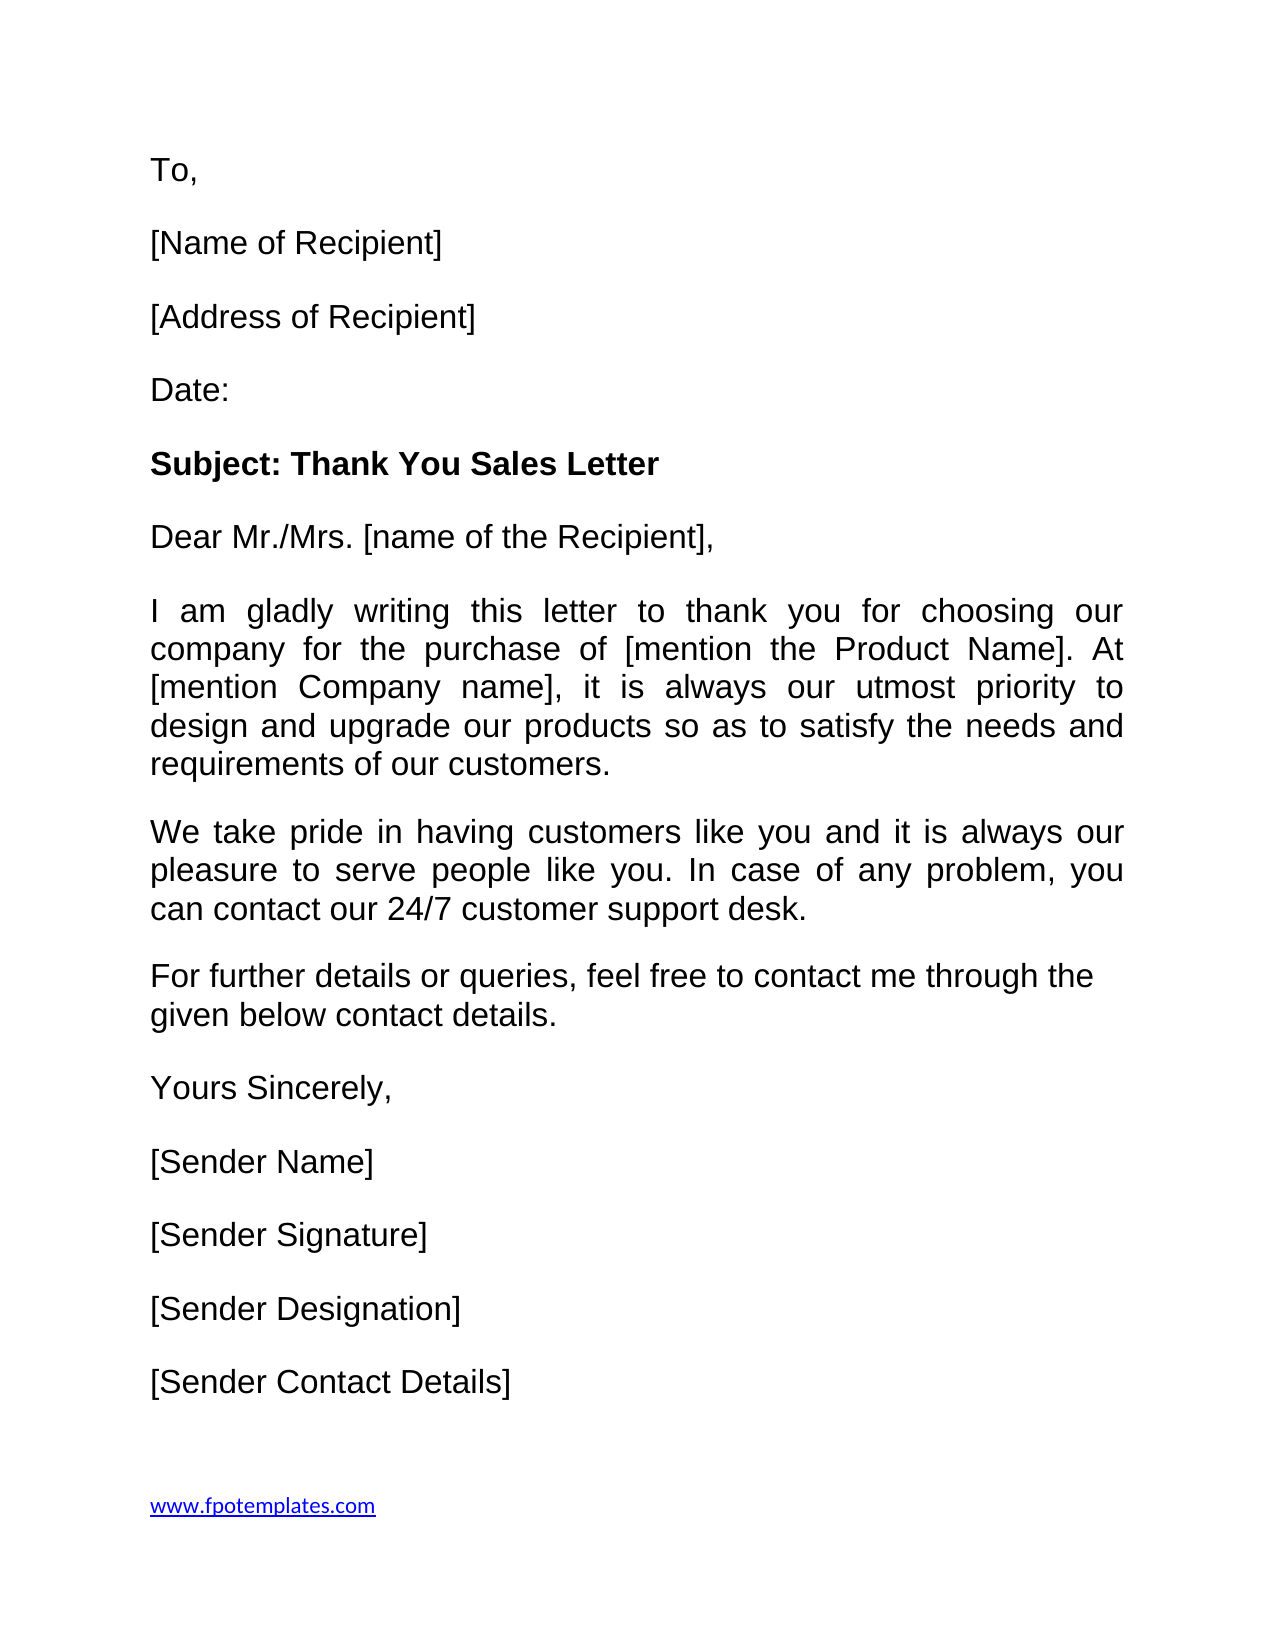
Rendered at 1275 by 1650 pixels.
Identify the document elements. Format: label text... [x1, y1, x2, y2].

text [Address of Recipient] [150, 297, 1125, 335]
text To, [150, 150, 1125, 188]
text Subject: Thank You Sales Letter [150, 444, 1125, 482]
text [Sender Name] [150, 1142, 1125, 1180]
text [Sender Designation] [150, 1289, 1125, 1327]
text I am gladly writing this letter to thank you for choosing our company for the purchase of [mention the Product Name]. At [mention Company name], it is always our utmost priority to design and upgrade our products so as to satisfy the needs and requirements of our customers. [150, 591, 1125, 783]
text Date: [150, 370, 1125, 409]
text [Sender Signature] [150, 1215, 1125, 1254]
text For further details or queries, feel free to contact me through the given below contact details. [150, 956, 1125, 1033]
text [Name of Recipient] [150, 223, 1125, 262]
text Yours Sincerely, [150, 1068, 1125, 1107]
text Dear Mr./Mrs. [name of the Recipient], [150, 517, 1125, 556]
text We take pride in having customers like you and it is always our pleasure to serve people like you. In case of any problem, you can contact our 24/7 customer support desk. [150, 812, 1125, 927]
text [Sender Contact Details] [150, 1362, 1125, 1401]
